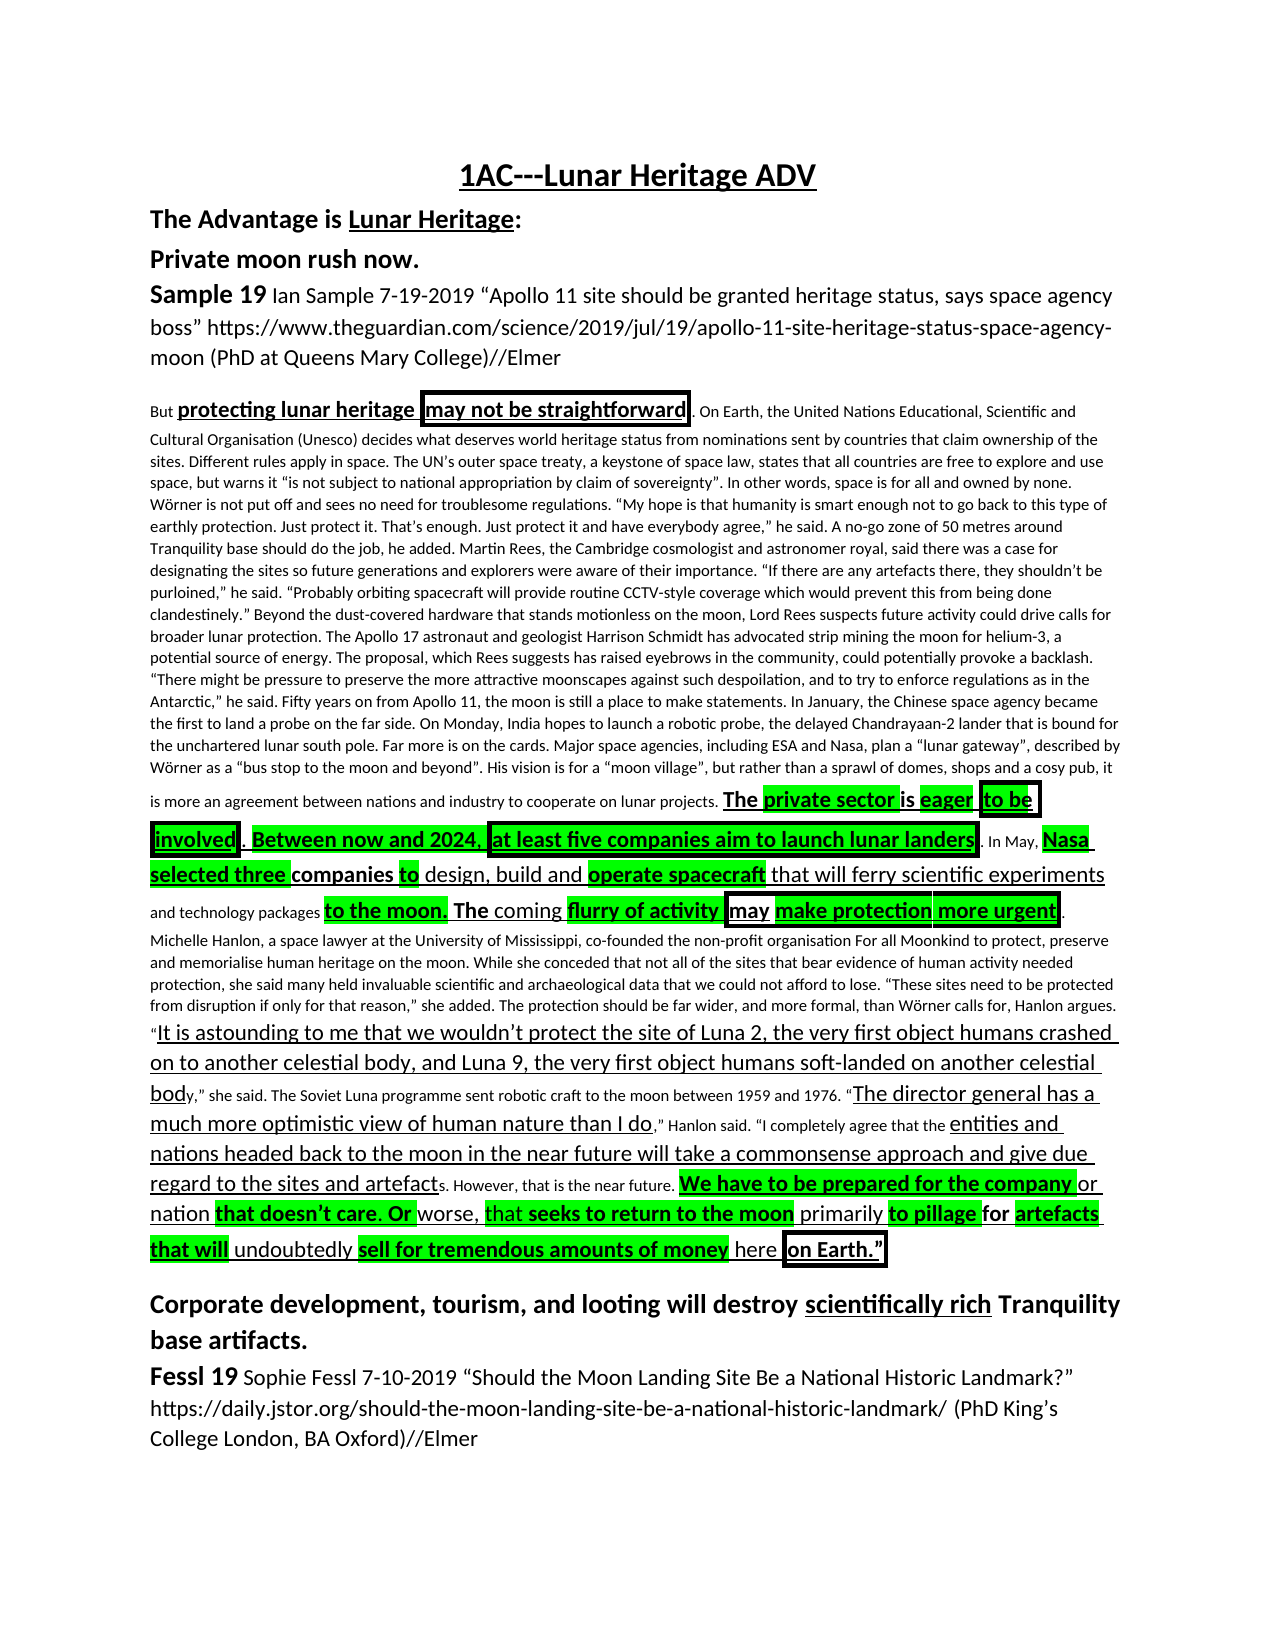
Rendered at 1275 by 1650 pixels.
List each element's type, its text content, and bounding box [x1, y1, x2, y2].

subtitle Private moon rush now. [150, 242, 1125, 275]
text Sample 19 Ian Sample 7-19-2019 “Apollo 11 site should be granted heritage status, says space agency boss” https://www.theguardian.com/science/2019/jul/19/apollo-11-site-heritage-status-space-agency-moon (PhD at Queens Mary College)//Elmer [150, 278, 1125, 371]
subtitle 1AC---Lunar Heritage ADV [150, 154, 1125, 195]
subtitle Corporate development, tourism, and looting will destroy scientifically rich Tranquility base artifacts. [150, 1287, 1125, 1356]
text But protecting lunar heritage may not be straightforward. On Earth, the United Nations Educational, Scientific and Cultural Organisation (Unesco) decides what deserves world heritage status from nominations sent by countries that claim ownership of the sites. Different rules apply in space. The UN’s outer space treaty, a keystone of space law, states that all countries are free to explore and use space, but warns it “is not subject to national appropriation by claim of sovereignty”. In other words, space is for all and owned by none. Wörner is not put off and sees no need for troublesome regulations. “My hope is that humanity is smart enough not to go back to this type of earthly protection. Just protect it. That’s enough. Just protect it and have everybody agree,” he said. A no-go zone of 50 metres around Tranquility base should do the job, he added. Martin Rees, the Cambridge cosmologist and astronomer royal, said there was a case for designating the sites so future generations and explorers were aware of their importance. “If there are any artefacts there, they shouldn’t be purloined,” he said. “Probably orbiting spacecraft will provide routine CCTV-style coverage which would prevent this from being done clandestinely.” Beyond the dust-covered hardware that stands motionless on the moon, Lord Rees suspects future activity could drive calls for broader lunar protection. The Apollo 17 astronaut and geologist Harrison Schmidt has advocated strip mining the moon for helium-3, a potential source of energy. The proposal, which Rees suggests has raised eyebrows in the community, could potentially provoke a backlash. “There might be pressure to preserve the more attractive moonscapes against such despoilation, and to try to enforce regulations as in the Antarctic,” he said. Fifty years on from Apollo 11, the moon is still a place to make statements. In January, the Chinese space agency became the first to land a probe on the far side. On Monday, India hopes to launch a robotic probe, the delayed Chandrayaan-2 lander that is bound for the unchartered lunar south pole. Far more is on the cards. Major space agencies, including ESA and Nasa, plan a “lunar gateway”, described by Wörner as a “bus stop to the moon and beyond”. His vision is for a “moon village”, but rather than a sprawl of domes, shops and a cosy pub, it is more an agreement between nations and industry to cooperate on lunar projects. The private sector is eager to be involved. Between now and 2024, at least five companies aim to launch lunar landers. In May, Nasa selected three companies to design, build and operate spacecraft that will ferry scientific experiments and technology packages to the moon. The coming flurry of activity may make protection more urgent. Michelle Hanlon, a space lawyer at the University of Mississippi, co-founded the non-profit organisation For all Moonkind to protect, preserve and memorialise human heritage on the moon. While she conceded that not all of the sites that bear evidence of human activity needed protection, she said many held invaluable scientific and archaeological data that we could not afford to lose. “These sites need to be protected from disruption if only for that reason,” she added. The protection should be far wider, and more formal, than Wörner calls for, Hanlon argues. “It is astounding to me that we wouldn’t protect the site of Luna 2, the very first object humans crashed on to another celestial body, and Luna 9, the very first object humans soft-landed on another celestial body,” she said. The Soviet Luna programme sent robotic craft to the moon between 1959 and 1976. “The director general has a much more optimistic view of human nature than I do,” Hanlon said. “I completely agree that the entities and nations headed back to the moon in the near future will take a commonsense approach and give due regard to the sites and artefacts. However, that is the near future. We have to be prepared for the company or nation that doesn’t care. Or worse, that seeks to return to the moon primarily to pillage for artefacts that will undoubtedly sell for tremendous amounts of money here on Earth.” [150, 390, 1125, 1268]
text Fessl 19 Sophie Fessl 7-10-2019 “Should the Moon Landing Site Be a National Historic Landmark?” https://daily.jstor.org/should-the-moon-landing-site-be-a-national-historic-landmark/ (PhD King’s College London, BA Oxford)//Elmer [150, 1359, 1125, 1452]
subtitle The Advantage is Lunar Heritage: [150, 202, 1125, 235]
